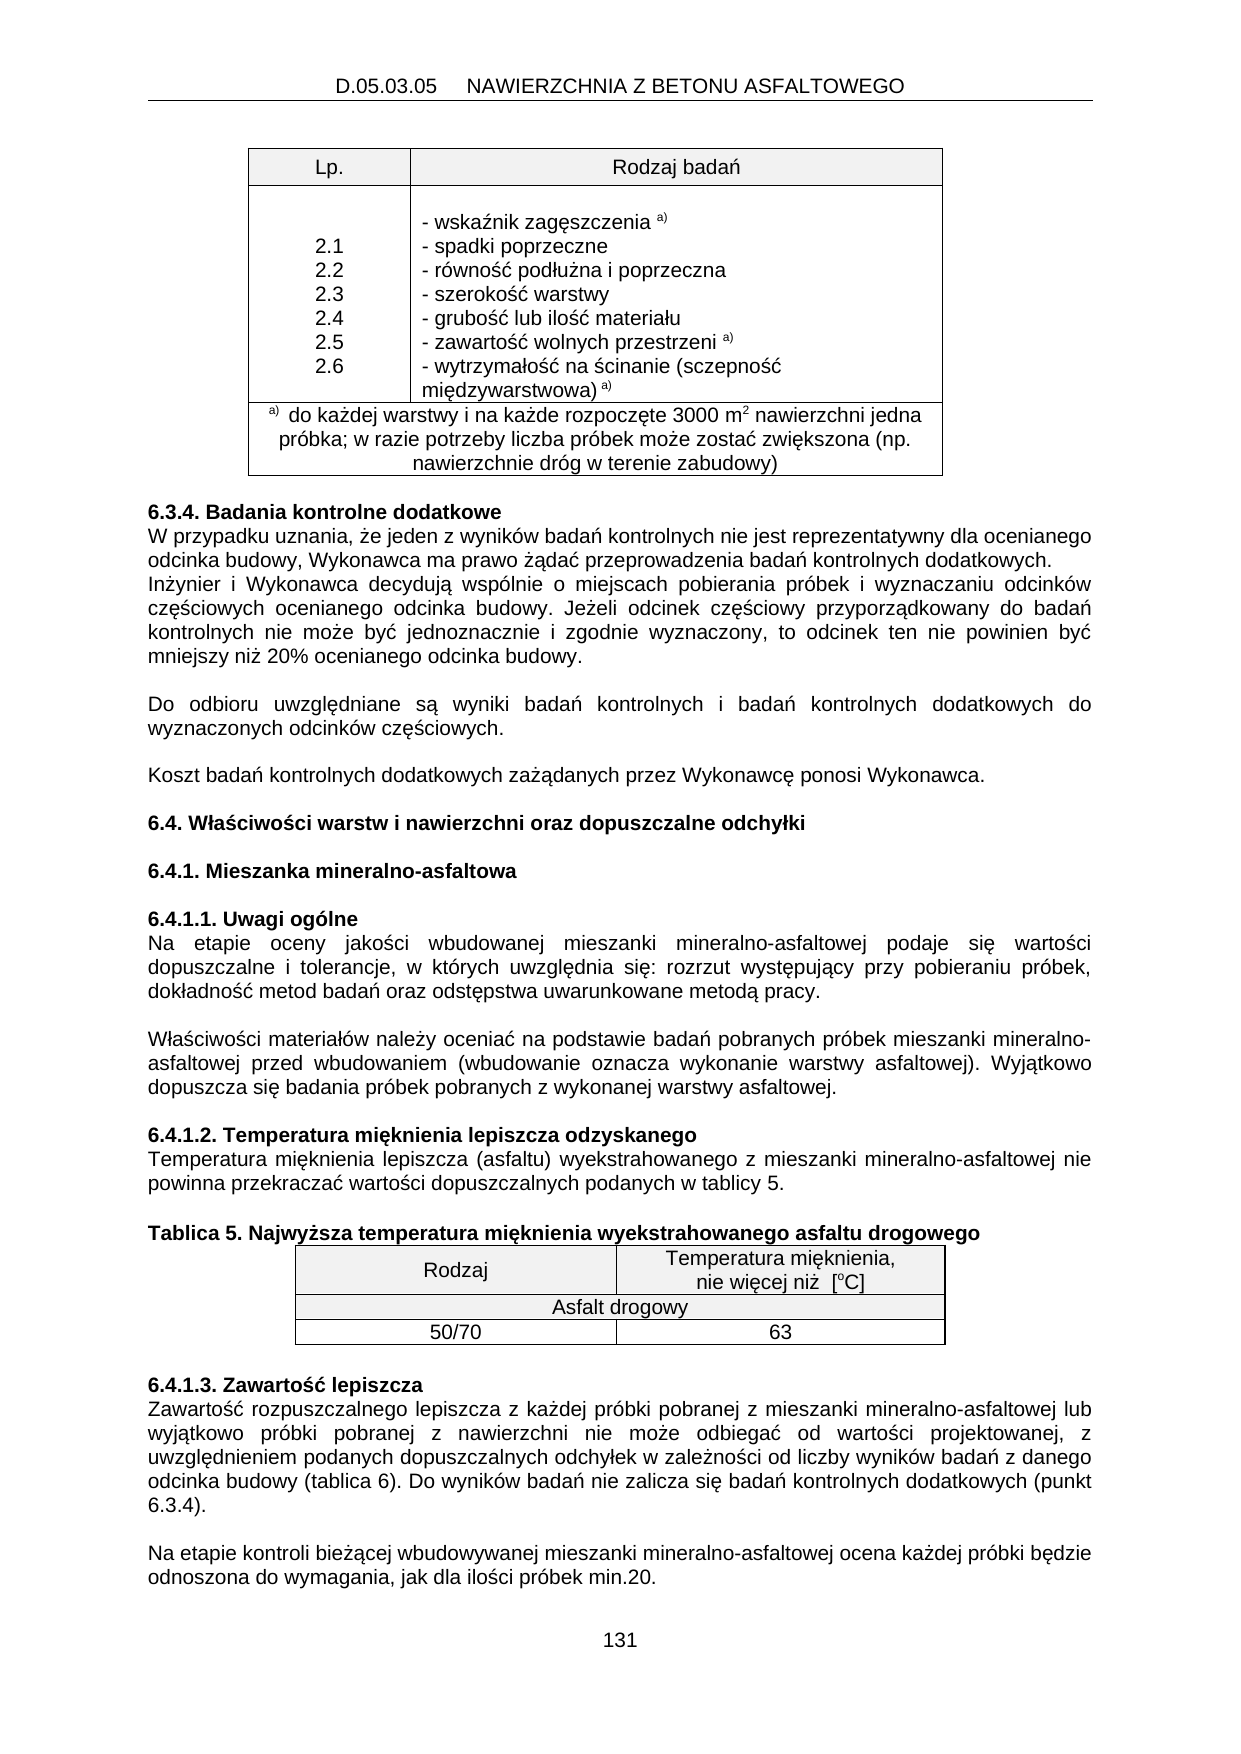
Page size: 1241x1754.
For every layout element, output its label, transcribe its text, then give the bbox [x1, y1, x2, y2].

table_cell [249, 186, 410, 402]
text Właściwości materiałów należy oceniać na podstawie badań pobranych próbek mieszanki mineralno-asfaltowej przed wbudowaniem (wbudowanie oznacza wykonanie warstwy asfaltowej). Wyjątkowo dopuszcza się badania próbek pobranych z wykonanej warstwy asfaltowej. [148, 1027, 1093, 1099]
text Do odbioru uwzględniane są wyniki badań kontrolnych i badań kontrolnych dodatkowych do wyznaczonych odcinków częściowych. [148, 691, 1093, 739]
text 6.4.1.1. Uwagi ogólne [148, 907, 1093, 931]
table_header Lp. [249, 149, 410, 185]
text Inżynier i Wykonawca decydują wspólnie o miejscach pobierania próbek i wyznaczaniu odcinków częściowych ocenianego odcinka budowy. Jeżeli odcinek częściowy przyporządkowany do badań kontrolnych nie może być jednoznacznie i zgodnie wyznaczony, to odcinek ten nie powinien być mniejszy niż 20% ocenianego odcinka budowy. [148, 572, 1093, 667]
table_cell 63 [617, 1320, 944, 1343]
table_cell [411, 186, 942, 402]
text Na etapie oceny jakości wbudowanej mieszanki mineralno-asfaltowej podaje się wartości dopuszczalne i tolerancje, w których uwzględnia się: rozrzut występujący przy pobieraniu próbek, dokładność metod badań oraz odstępstwa uwarunkowane metodą pracy. [148, 931, 1093, 1003]
table_header Temperatura mięknienia, nie więcej niż [oC] [617, 1246, 944, 1293]
text W przypadku uznania, że jeden z wyników badań kontrolnych nie jest reprezentatywny dla ocenianego odcinka budowy, Wykonawca ma prawo żądać przeprowadzenia badań kontrolnych dodatkowych. [148, 524, 1093, 572]
text Na etapie kontroli bieżącej wbudowywanej mieszanki mineralno-asfaltowej ocena każdej próbki będzie odnoszona do wymagania, jak dla ilości próbek min.20. [148, 1541, 1093, 1589]
table_header Rodzaj badań [411, 149, 942, 185]
text Tablica 5. Najwyższa temperatura mięknienia wyekstrahowanego asfaltu drogowego [148, 1219, 1087, 1244]
table_cell a) do każdej warstwy i na każde rozpoczęte 3000 m2 nawierzchni jedna próbka; w razie potrzeby liczba próbek może zostać zwiększona (np. nawierzchnie dróg w terenie zabudowy) [249, 403, 942, 475]
table_cell Asfalt drogowy [296, 1295, 944, 1318]
text 6.3.4. Badania kontrolne dodatkowe [148, 500, 1093, 524]
text Zawartość rozpuszczalnego lepiszcza z każdej próbki pobranej z mieszanki mineralno-asfaltowej lub wyjątkowo próbki pobranej z nawierzchni nie może odbiegać od wartości projektowanej, z uwzględnieniem podanych dopuszczalnych odchyłek w zależności od liczby wyników badań z danego odcinka budowy (tablica 6). Do wyników badań nie zalicza się badań kontrolnych dodatkowych (punkt 6.3.4). [148, 1397, 1093, 1517]
table_cell 50/70 [296, 1320, 616, 1343]
text Koszt badań kontrolnych dodatkowych zażądanych przez Wykonawcę ponosi Wykonawca. [148, 763, 1093, 787]
text 6.4.1.2. Temperatura mięknienia lepiszcza odzyskanego [148, 1123, 1093, 1147]
text 6.4. Właściwości warstw i nawierzchni oraz dopuszczalne odchyłki [148, 811, 1093, 835]
text Temperatura mięknienia lepiszcza (asfaltu) wyekstrahowanego z mieszanki mineralno-asfaltowej nie powinna przekraczać wartości dopuszczalnych podanych w tablicy 5. [148, 1147, 1093, 1194]
text 6.4.1.3. Zawartość lepiszcza [148, 1373, 1093, 1397]
table_header Rodzaj [296, 1246, 616, 1293]
text 6.4.1. Mieszanka mineralno-asfaltowa [148, 859, 1093, 883]
